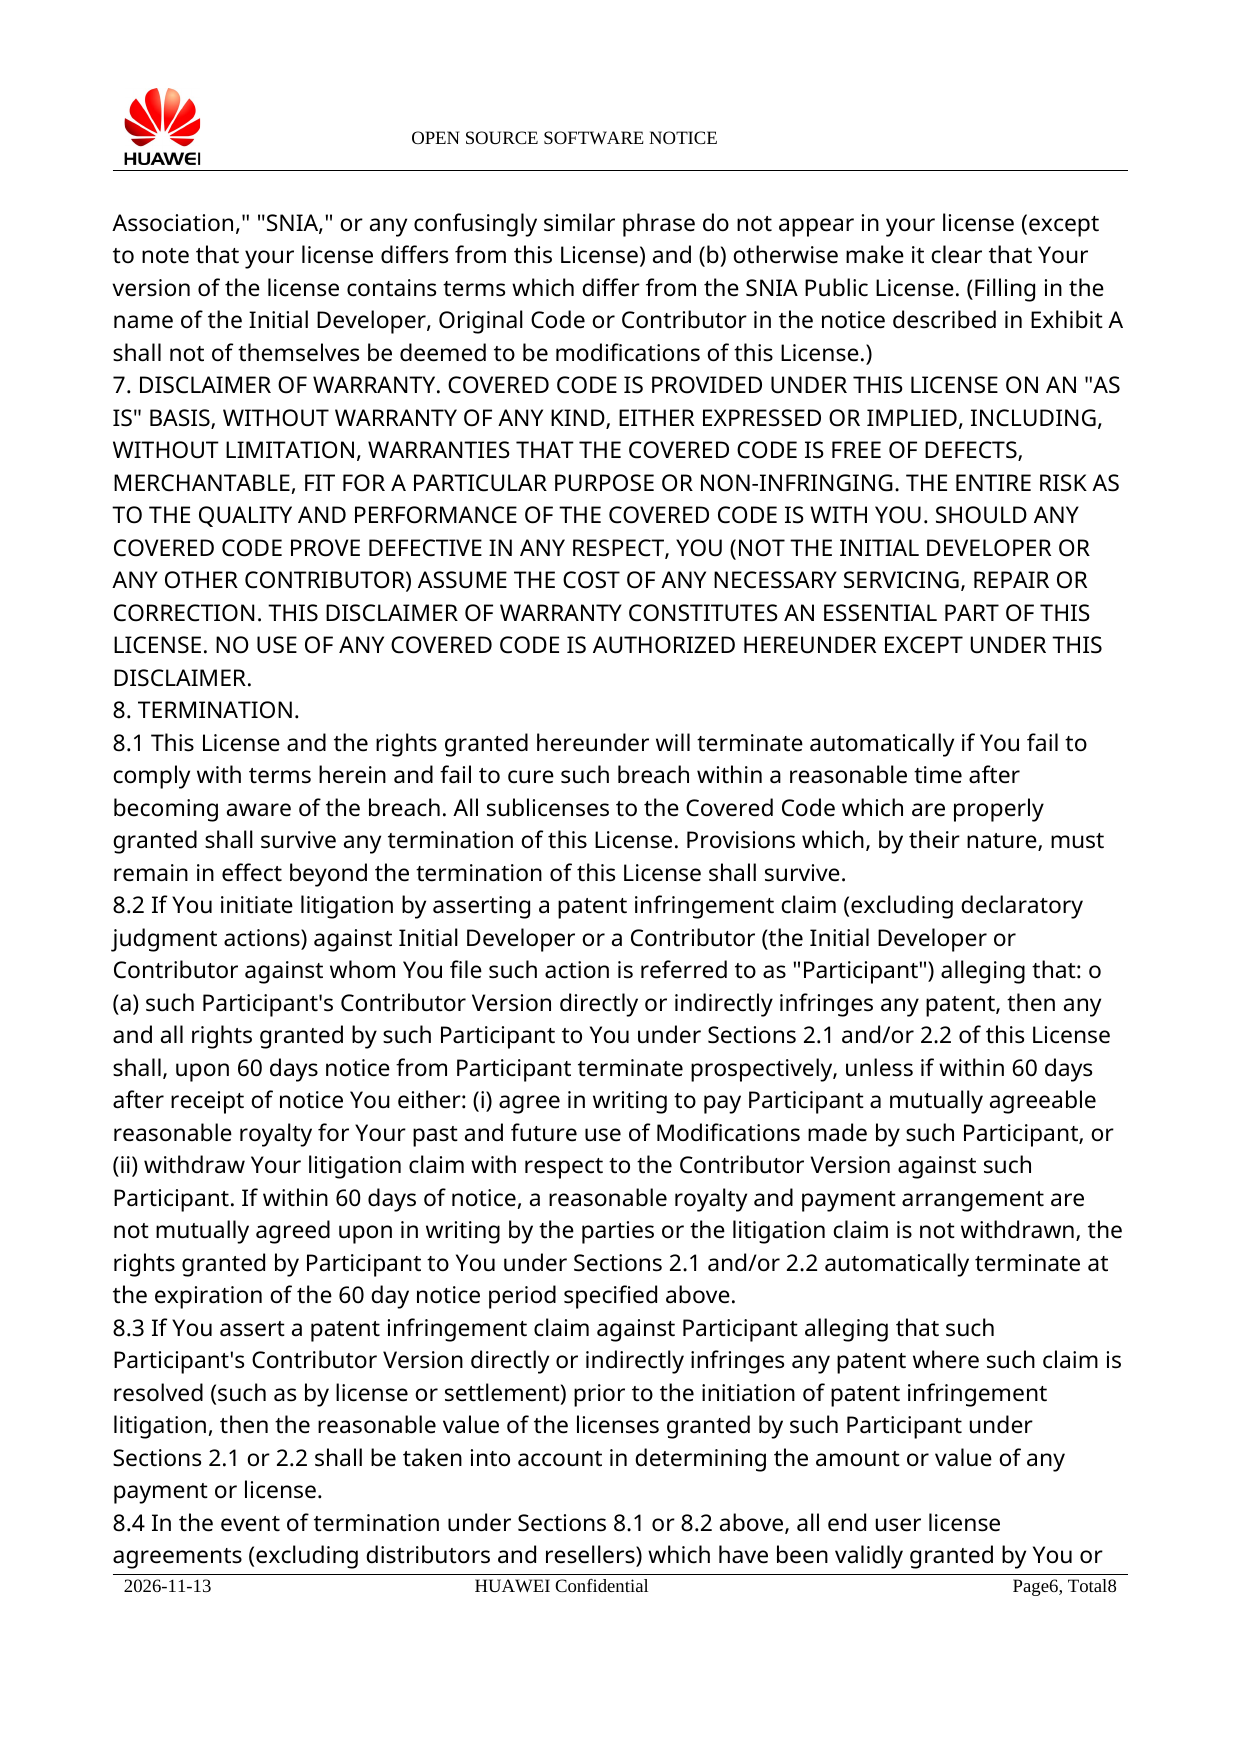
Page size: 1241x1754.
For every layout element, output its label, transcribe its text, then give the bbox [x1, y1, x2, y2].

text 8.2 If You initiate litigation by asserting a patent infringement claim (excluding declaratory judgment actions) against Initial Developer or a Contributor (the Initial Developer or Contributor against whom You file such action is referred to as "Participant") alleging that: o (a) such Participant's Contributor Version directly or indirectly infringes any patent, then any and all rights granted by such Participant to You under Sections 2.1 and/or 2.2 of this License shall, upon 60 days notice from Participant terminate prospectively, unless if within 60 days after receipt of notice You either: (i) agree in writing to pay Participant a mutually agreeable reasonable royalty for Your past and future use of Modifications made by such Participant, or (ii) withdraw Your litigation claim with respect to the Contributor Version against such Participant. If within 60 days of notice, a reasonable royalty and payment arrangement are not mutually agreed upon in writing by the parties or the litigation claim is not withdrawn, the rights granted by Participant to You under Sections 2.1 and/or 2.2 automatically terminate at the expiration of the 60 day notice period specified above. [112, 889, 1128, 1311]
text 8. TERMINATION. [112, 694, 1128, 726]
text 8.3 If You assert a patent infringement claim against Participant alleging that such Participant's Contributor Version directly or indirectly infringes any patent where such claim is resolved (such as by license or settlement) prior to the initiation of patent infringement litigation, then the reasonable value of the licenses granted by such Participant under Sections 2.1 or 2.2 shall be taken into account in determining the amount or value of any payment or license. [112, 1311, 1128, 1506]
text 7. DISCLAIMER OF WARRANTY. COVERED CODE IS PROVIDED UNDER THIS LICENSE ON AN "AS IS" BASIS, WITHOUT WARRANTY OF ANY KIND, EITHER EXPRESSED OR IMPLIED, INCLUDING, WITHOUT LIMITATION, WARRANTIES THAT THE COVERED CODE IS FREE OF DEFECTS, MERCHANTABLE, FIT FOR A PARTICULAR PURPOSE OR NON-INFRINGING. THE ENTIRE RISK AS TO THE QUALITY AND PERFORMANCE OF THE COVERED CODE IS WITH YOU. SHOULD ANY COVERED CODE PROVE DEFECTIVE IN ANY RESPECT, YOU (NOT THE INITIAL DEVELOPER OR ANY OTHER CONTRIBUTOR) ASSUME THE COST OF ANY NECESSARY SERVICING, REPAIR OR CORRECTION. THIS DISCLAIMER OF WARRANTY CONSTITUTES AN ESSENTIAL PART OF THIS LICENSE. NO USE OF ANY COVERED CODE IS AUTHORIZED HEREUNDER EXCEPT UNDER THIS DISCLAIMER. [112, 369, 1128, 694]
picture [124, 88, 201, 165]
text 8.1 This License and the rights granted hereunder will terminate automatically if You fail to comply with terms herein and fail to cure such breach within a reasonable time after becoming aware of the breach. All sublicenses to the Covered Code which are properly granted shall survive any termination of this License. Provisions which, by their nature, must remain in effect beyond the termination of this License shall survive. [112, 726, 1128, 889]
